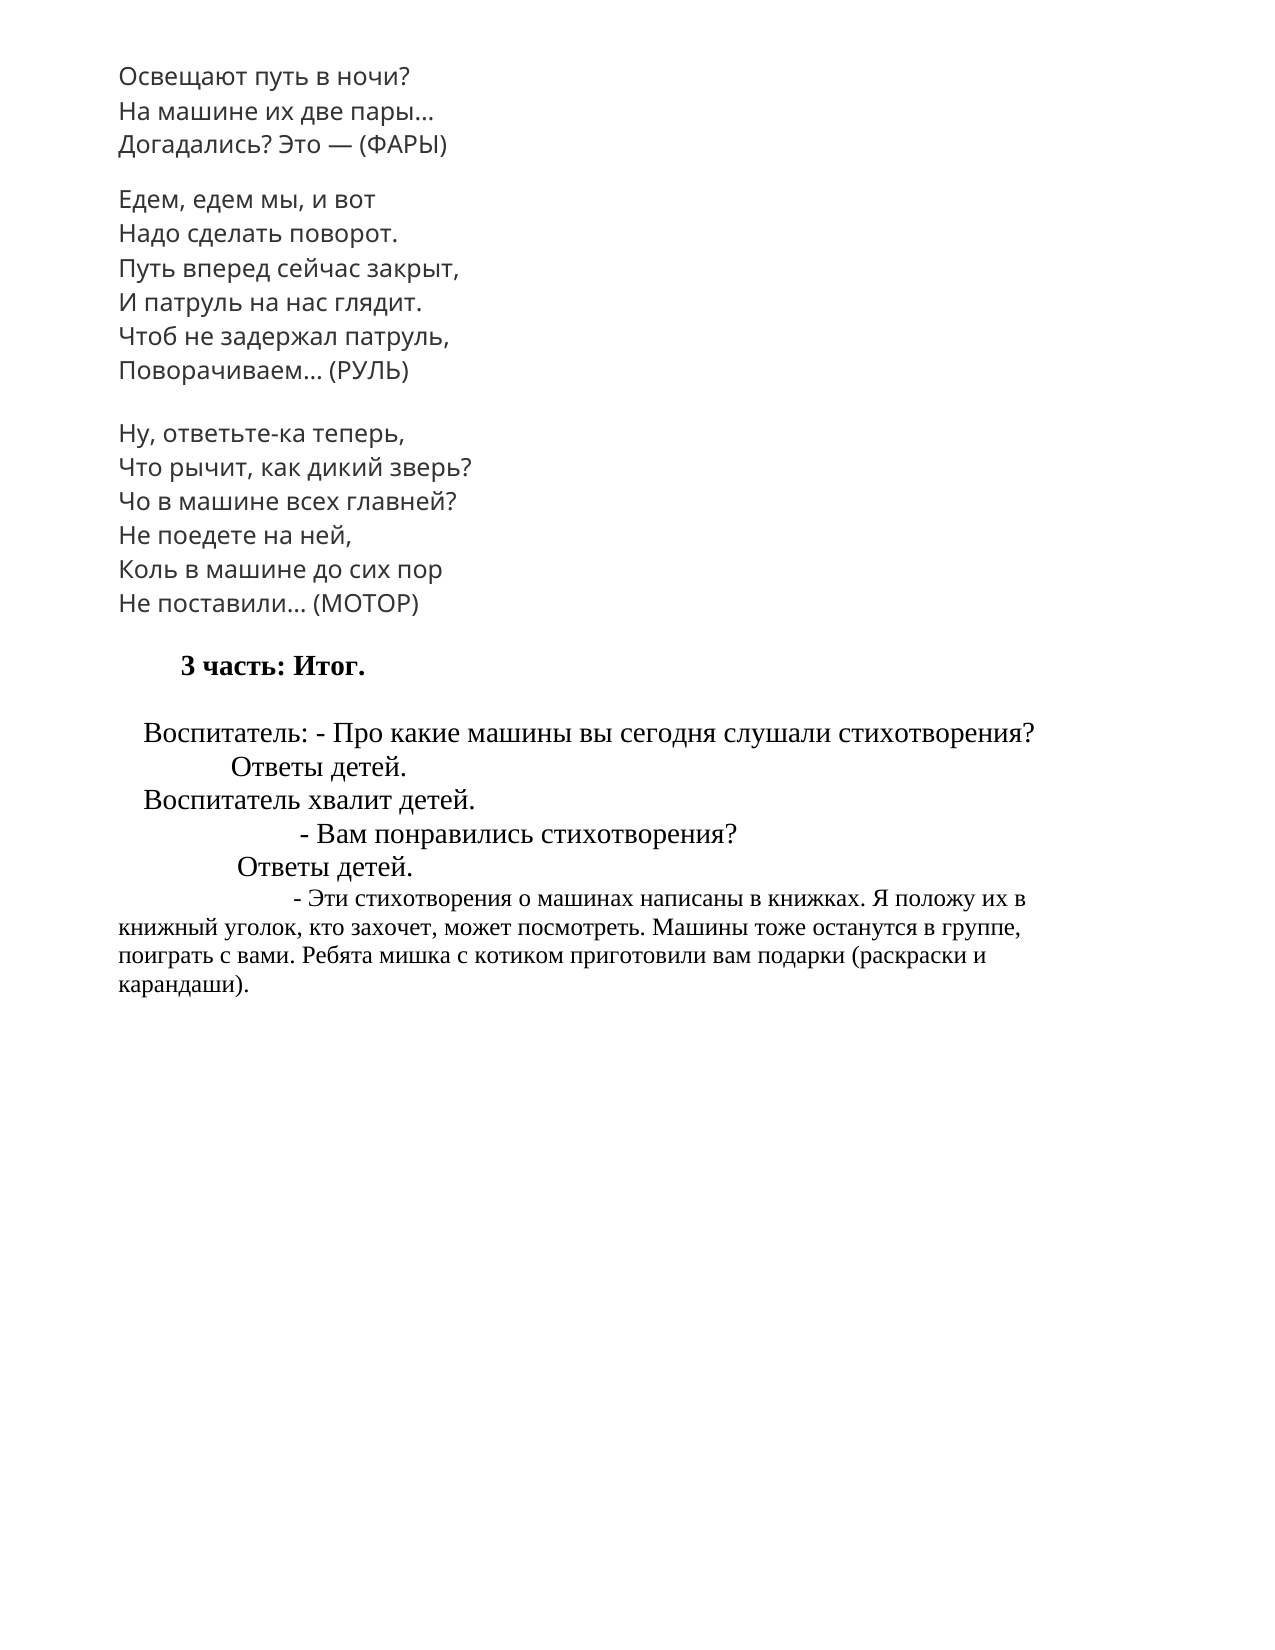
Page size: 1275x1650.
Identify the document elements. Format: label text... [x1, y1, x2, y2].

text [118, 59, 1087, 161]
text Едем, едем мы, и вот Надо сделать поворот. Путь вперед сейчас закрыт, И патруль на нас глядит. Чтоб не задержал патруль, Поворачиваем… (РУЛЬ) Ну, ответьте-ка теперь, Что рычит, как дикий зверь? Чо в машине всех главней? Не поедете на ней, Коль в машине до сих пор Не поставили… (МОТОР) [118, 182, 1087, 648]
text Воспитатель хвалит детей. [118, 782, 1087, 816]
text - Вам понравились стихотворения? [118, 816, 1087, 849]
text Воспитатель: - Про какие машины вы сегодня слушали стихотворения? [118, 715, 1087, 749]
text 3 часть: Итог. [118, 648, 1087, 682]
text Ответы детей. [118, 849, 1087, 883]
text Ответы детей. [118, 749, 1087, 782]
text - Эти стихотворения о машинах написаны в книжках. Я положу их в книжный уголок, кто захочет, может посмотреть. Машины тоже останутся в группе, поиграть с вами. Ребята мишка с котиком приготовили вам подарки (раскраски и карандаши). [118, 883, 1087, 998]
